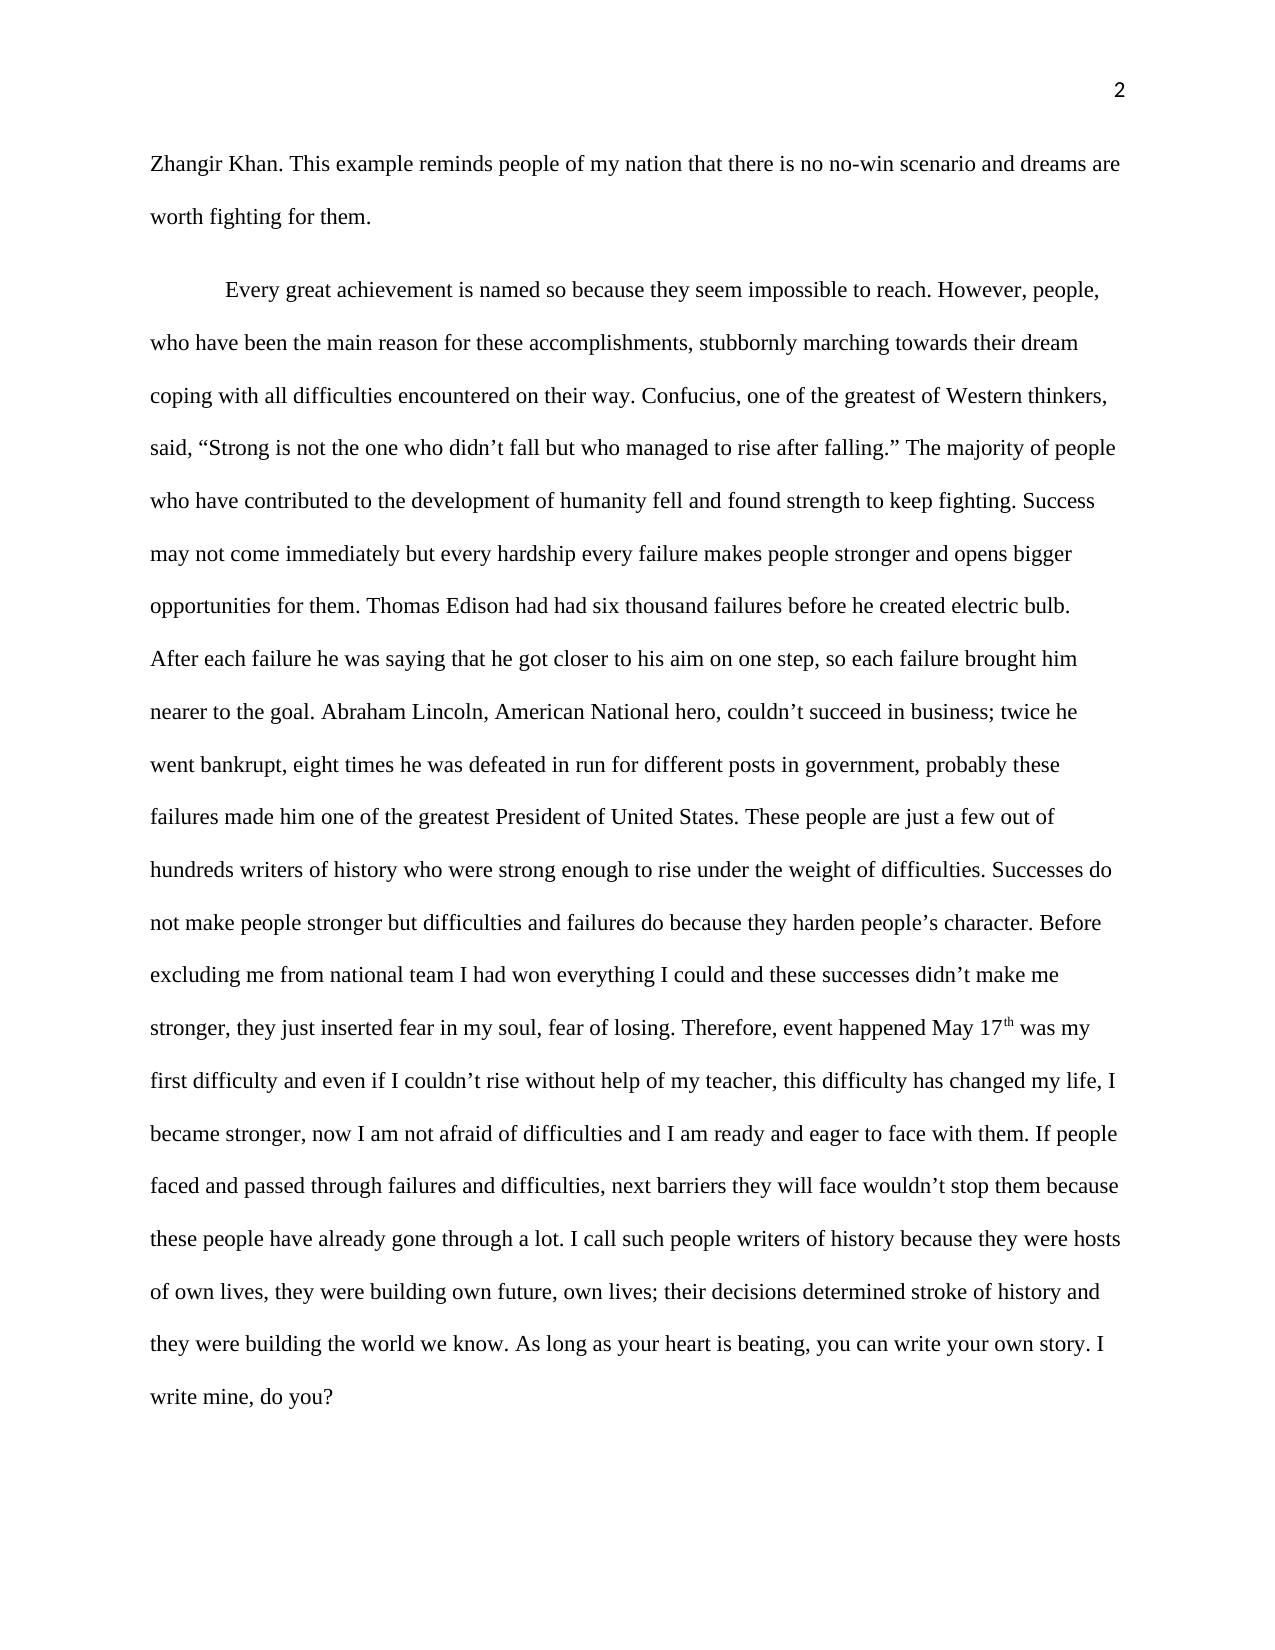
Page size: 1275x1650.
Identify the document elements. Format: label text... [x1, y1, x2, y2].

text Every great achievement is named so because they seem impossible to reach. However, people, who have been the main reason for these accomplishments, stubbornly marching towards their dream coping with all difficulties encountered on their way. Confucius, one of the greatest of Western thinkers, said, “Strong is not the one who didn’t fall but who managed to rise after falling.” The majority of people who have contributed to the development of humanity fell and found strength to keep fighting. Success may not come immediately but every hardship every failure makes people stronger and opens bigger opportunities for them. Thomas Edison had had six thousand failures before he created electric bulb. After each failure he was saying that he got closer to his aim on one step, so each failure brought him nearer to the goal. Abraham Lincoln, American National hero, couldn’t succeed in business; twice he went bankrupt, eight times he was defeated in run for different posts in government, probably these failures made him one of the greatest President of United States. These people are just a few out of hundreds writers of history who were strong enough to rise under the weight of difficulties. Successes do not make people stronger but difficulties and failures do because they harden people’s character. Before excluding me from national team I had won everything I could and these successes didn’t make me stronger, they just inserted fear in my soul, fear of losing. Therefore, event happened May 17th was my first difficulty and even if I couldn’t rise without help of my teacher, this difficulty has changed my life, I became stronger, now I am not afraid of difficulties and I am ready and eager to face with them. If people faced and passed through failures and difficulties, next barriers they will face wouldn’t stop them because these people have already gone through a lot. I call such people writers of history because they were hosts of own lives, they were building own future, own lives; their decisions determined stroke of history and they were building the world we know. As long as your heart is beating, you can write your own story. I write mine, do you? [150, 276, 1125, 1409]
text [150, 150, 1125, 229]
